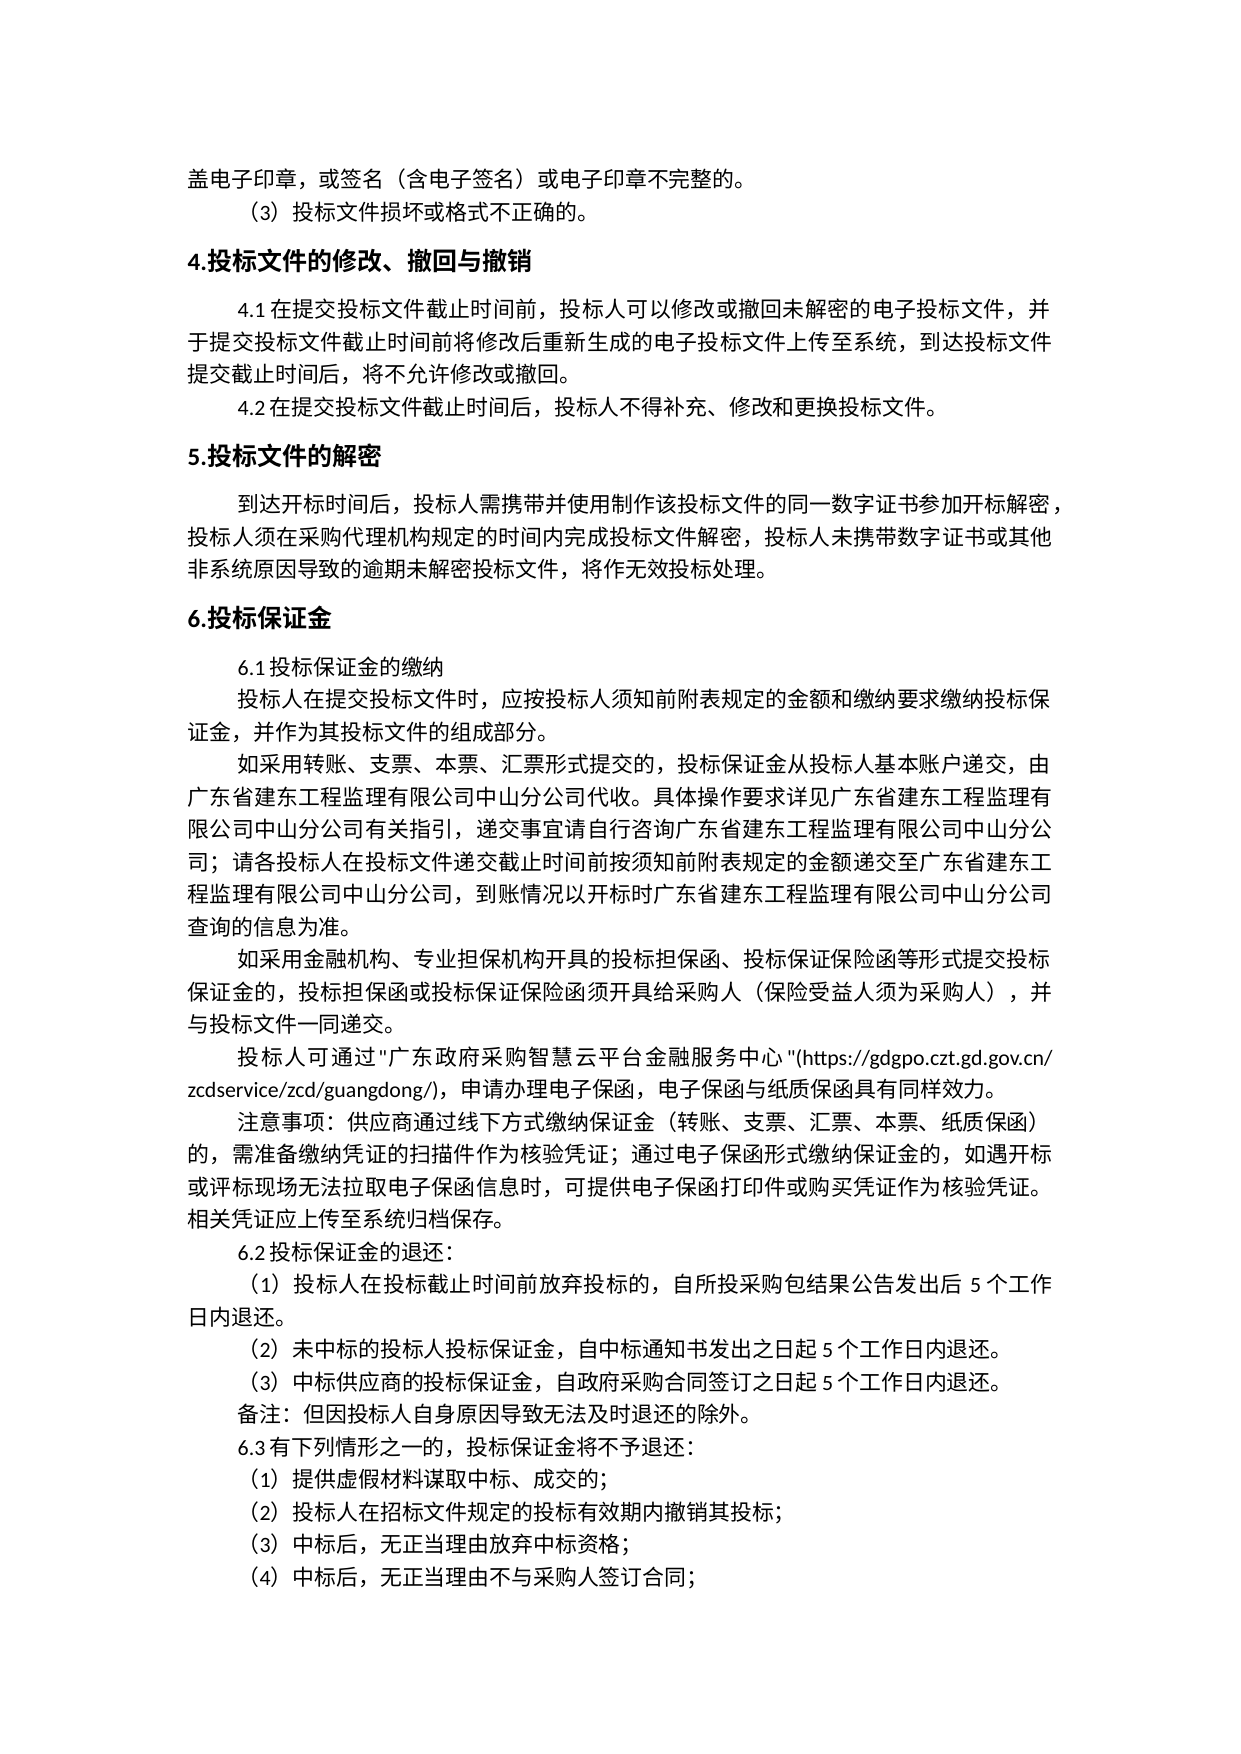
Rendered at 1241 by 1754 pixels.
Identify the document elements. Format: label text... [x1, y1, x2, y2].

text 到达开标时间后，投标人需携带并使用制作该投标文件的同一数字证书参加开标解密，投标人须在采购代理机构规定的时间内完成投标文件解密，投标人未携带数字证书或其他非系统原因导致的逾期未解密投标文件，将作无效投标处理。 [187, 487, 1053, 584]
text 6.1投标保证金的缴纳 [187, 649, 1053, 682]
text 6.3有下列情形之一的，投标保证金将不予退还： [187, 1429, 1053, 1462]
text 注意事项：供应商通过线下方式缴纳保证金（转账、支票、汇票、本票、纸质保函）的，需准备缴纳凭证的扫描件作为核验凭证；通过电子保函形式缴纳保证金的，如遇开标或评标现场无法拉取电子保函信息时，可提供电子保函打印件或购买凭证作为核验凭证。相关凭证应上传至系统归档保存。 [187, 1104, 1053, 1234]
text 6.2投标保证金的退还： [187, 1234, 1053, 1267]
text 4.2在提交投标文件截止时间后，投标人不得补充、修改和更换投标文件。 [187, 389, 1053, 422]
text （3）中标后，无正当理由放弃中标资格； [187, 1527, 1053, 1559]
text （3）投标文件损坏或格式不正确的。 [187, 194, 1053, 227]
text 如采用转账、支票、本票、汇票形式提交的，投标保证金从投标人基本账户递交，由广东省建东工程监理有限公司中山分公司代收。具体操作要求详见广东省建东工程监理有限公司中山分公司有关指引，递交事宜请自行咨询广东省建东工程监理有限公司中山分公司；请各投标人在投标文件递交截止时间前按须知前附表规定的金额递交至广东省建东工程监理有限公司中山分公司，到账情况以开标时广东省建东工程监理有限公司中山分公司查询的信息为准。 [187, 747, 1053, 942]
text （1）投标人在投标截止时间前放弃投标的，自所投采购包结果公告发出后5个工作日内退还。 [187, 1267, 1053, 1332]
text 5.投标文件的解密 [187, 422, 1053, 487]
text （2）未中标的投标人投标保证金，自中标通知书发出之日起5个工作日内退还。 [187, 1332, 1053, 1364]
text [187, 162, 1053, 194]
text 投标人在提交投标文件时，应按投标人须知前附表规定的金额和缴纳要求缴纳投标保证金，并作为其投标文件的组成部分。 [187, 682, 1053, 747]
text （3）中标供应商的投标保证金，自政府采购合同签订之日起5个工作日内退还。 [187, 1364, 1053, 1397]
text 备注：但因投标人自身原因导致无法及时退还的除外。 [187, 1397, 1053, 1429]
text 6.投标保证金 [187, 584, 1053, 649]
text 4.1在提交投标文件截止时间前，投标人可以修改或撤回未解密的电子投标文件，并于提交投标文件截止时间前将修改后重新生成的电子投标文件上传至系统，到达投标文件提交截止时间后，将不允许修改或撤回。 [187, 292, 1053, 389]
text （1）提供虚假材料谋取中标、成交的； [187, 1462, 1053, 1494]
text 4.投标文件的修改、撤回与撤销 [187, 227, 1053, 292]
text （2）投标人在招标文件规定的投标有效期内撤销其投标； [187, 1494, 1053, 1527]
text 投标人可通过"广东政府采购智慧云平台金融服务中心"(https://gdgpo.czt.gd.gov.cn/zcdservice/zcd/guangdong/)，申请办理电子保函，电子保函与纸质保函具有同样效力。 [187, 1039, 1053, 1104]
text 如采用金融机构、专业担保机构开具的投标担保函、投标保证保险函等形式提交投标保证金的，投标担保函或投标保证保险函须开具给采购人（保险受益人须为采购人），并与投标文件一同递交。 [187, 942, 1053, 1039]
text （4）中标后，无正当理由不与采购人签订合同； [187, 1559, 1053, 1592]
